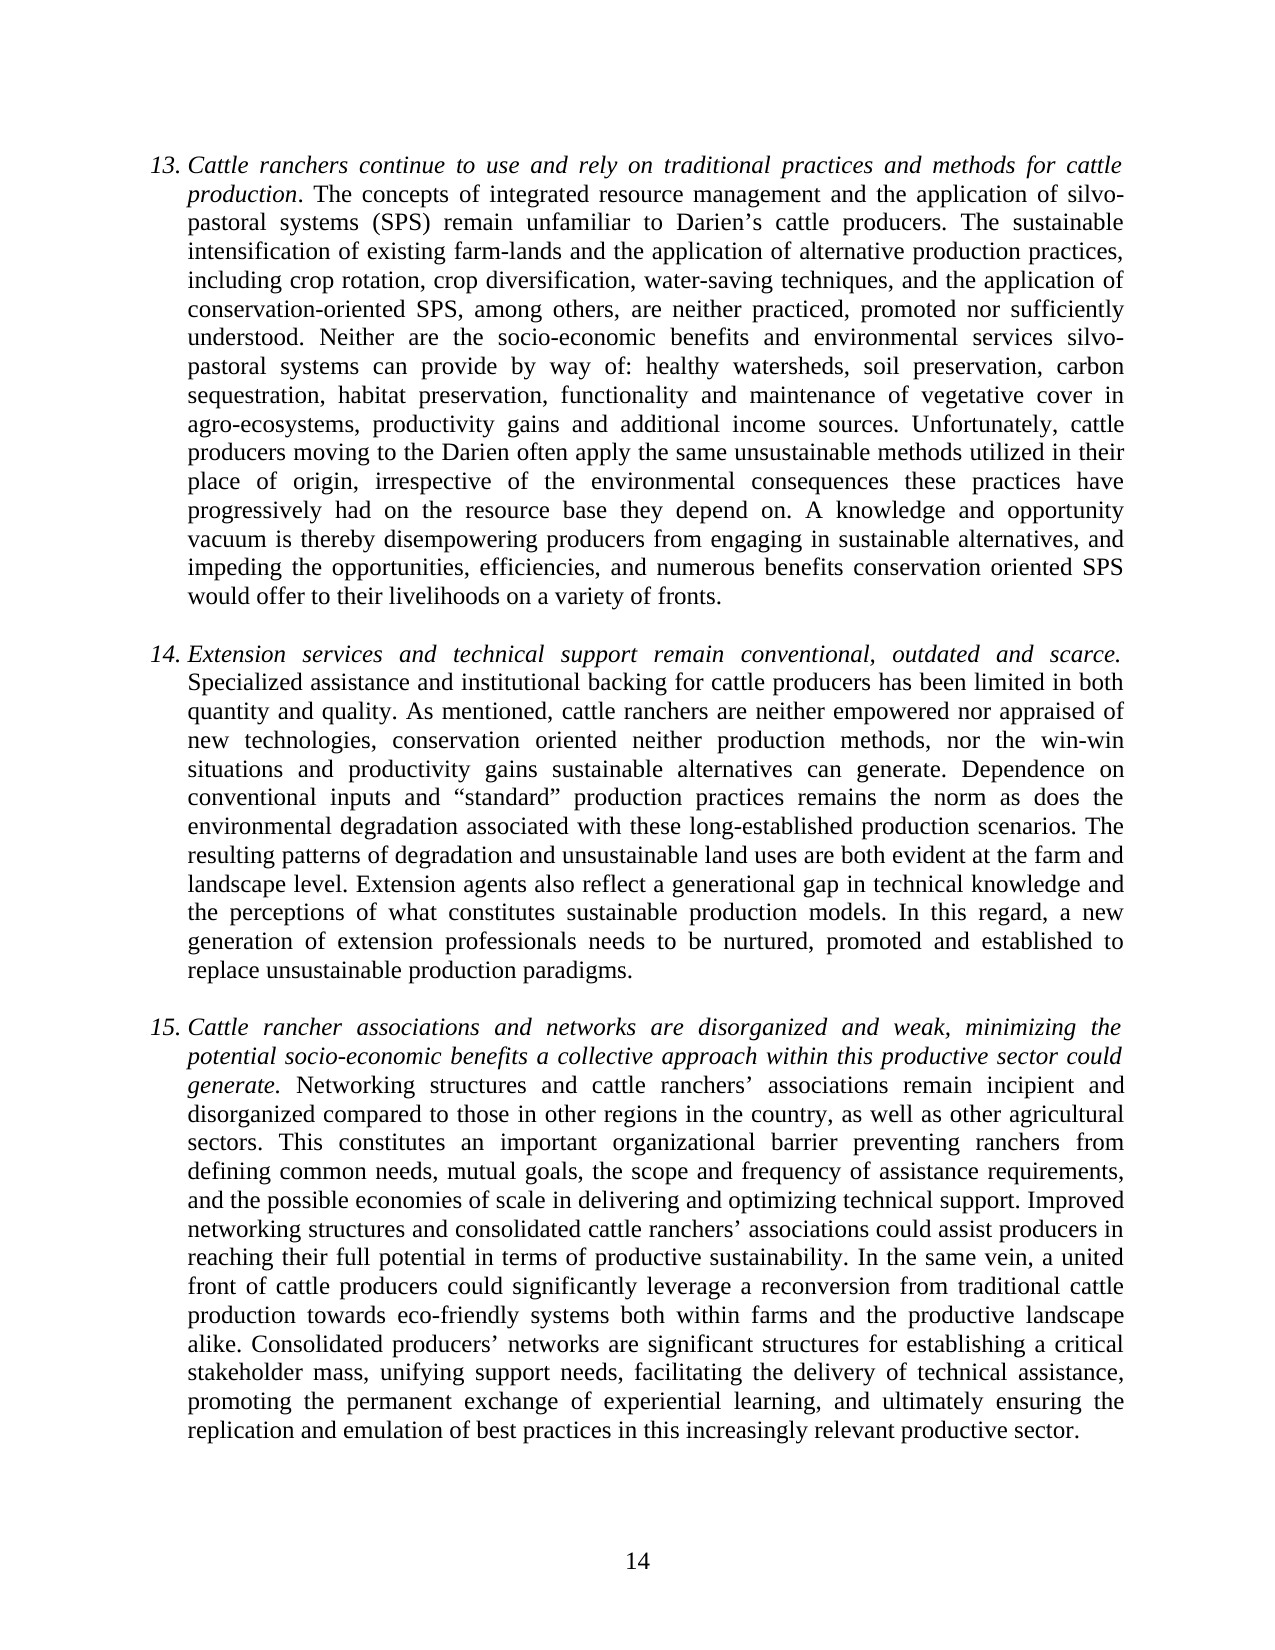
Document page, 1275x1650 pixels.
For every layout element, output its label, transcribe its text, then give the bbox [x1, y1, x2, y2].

list Extension services and technical support remain conventional, outdated and scarce. Specialized assistance and institutional backing for cattle producers has been limited in both quantity and quality. As mentioned, cattle ranchers are neither empowered nor appraised of new technologies, conservation oriented neither production methods, nor the win-win situations and productivity gains sustainable alternatives can generate. Dependence on conventional inputs and “standard” production practices remains the norm as does the environmental degradation associated with these long-established production scenarios. The resulting patterns of degradation and unsustainable land uses are both evident at the farm and landscape level. Extension agents also reflect a generational gap in technical knowledge and the perceptions of what constitutes sustainable production models. In this regard, a new generation of extension professionals needs to be nurtured, promoted and established to replace unsustainable production paradigms. [150, 639, 1125, 984]
list Cattle ranchers continue to use and rely on traditional practices and methods for cattle production. The concepts of integrated resource management and the application of silvo-pastoral systems (SPS) remain unfamiliar to Darien’s cattle producers. The sustainable intensification of existing farm-lands and the application of alternative production practices, including crop rotation, crop diversification, water-saving techniques, and the application of conservation-oriented SPS, among others, are neither practiced, promoted nor sufficiently understood. Neither are the socio-economic benefits and environmental services silvo-pastoral systems can provide by way of: healthy watersheds, soil preservation, carbon sequestration, habitat preservation, functionality and maintenance of vegetative cover in agro-ecosystems, productivity gains and additional income sources. Unfortunately, cattle producers moving to the Darien often apply the same unsustainable methods utilized in their place of origin, irrespective of the environmental consequences these practices have progressively had on the resource base they depend on. A knowledge and opportunity vacuum is thereby disempowering producers from engaging in sustainable alternatives, and impeding the opportunities, efficiencies, and numerous benefits conservation oriented SPS would offer to their livelihoods on a variety of fronts. [150, 150, 1125, 610]
list Cattle rancher associations and networks are disorganized and weak, minimizing the potential socio-economic benefits a collective approach within this productive sector could generate. Networking structures and cattle ranchers’ associations remain incipient and disorganized compared to those in other regions in the country, as well as other agricultural sectors. This constitutes an important organizational barrier preventing ranchers from defining common needs, mutual goals, the scope and frequency of assistance requirements, and the possible economies of scale in delivering and optimizing technical support. Improved networking structures and consolidated cattle ranchers’ associations could assist producers in reaching their full potential in terms of productive sustainability. In the same vein, a united front of cattle producers could significantly leverage a reconversion from traditional cattle production towards eco-friendly systems both within farms and the productive landscape alike. Consolidated producers’ networks are significant structures for establishing a critical stakeholder mass, unifying support needs, facilitating the delivery of technical assistance, promoting the permanent exchange of experiential learning, and ultimately ensuring the replication and emulation of best practices in this increasingly relevant productive sector. [150, 1012, 1125, 1444]
